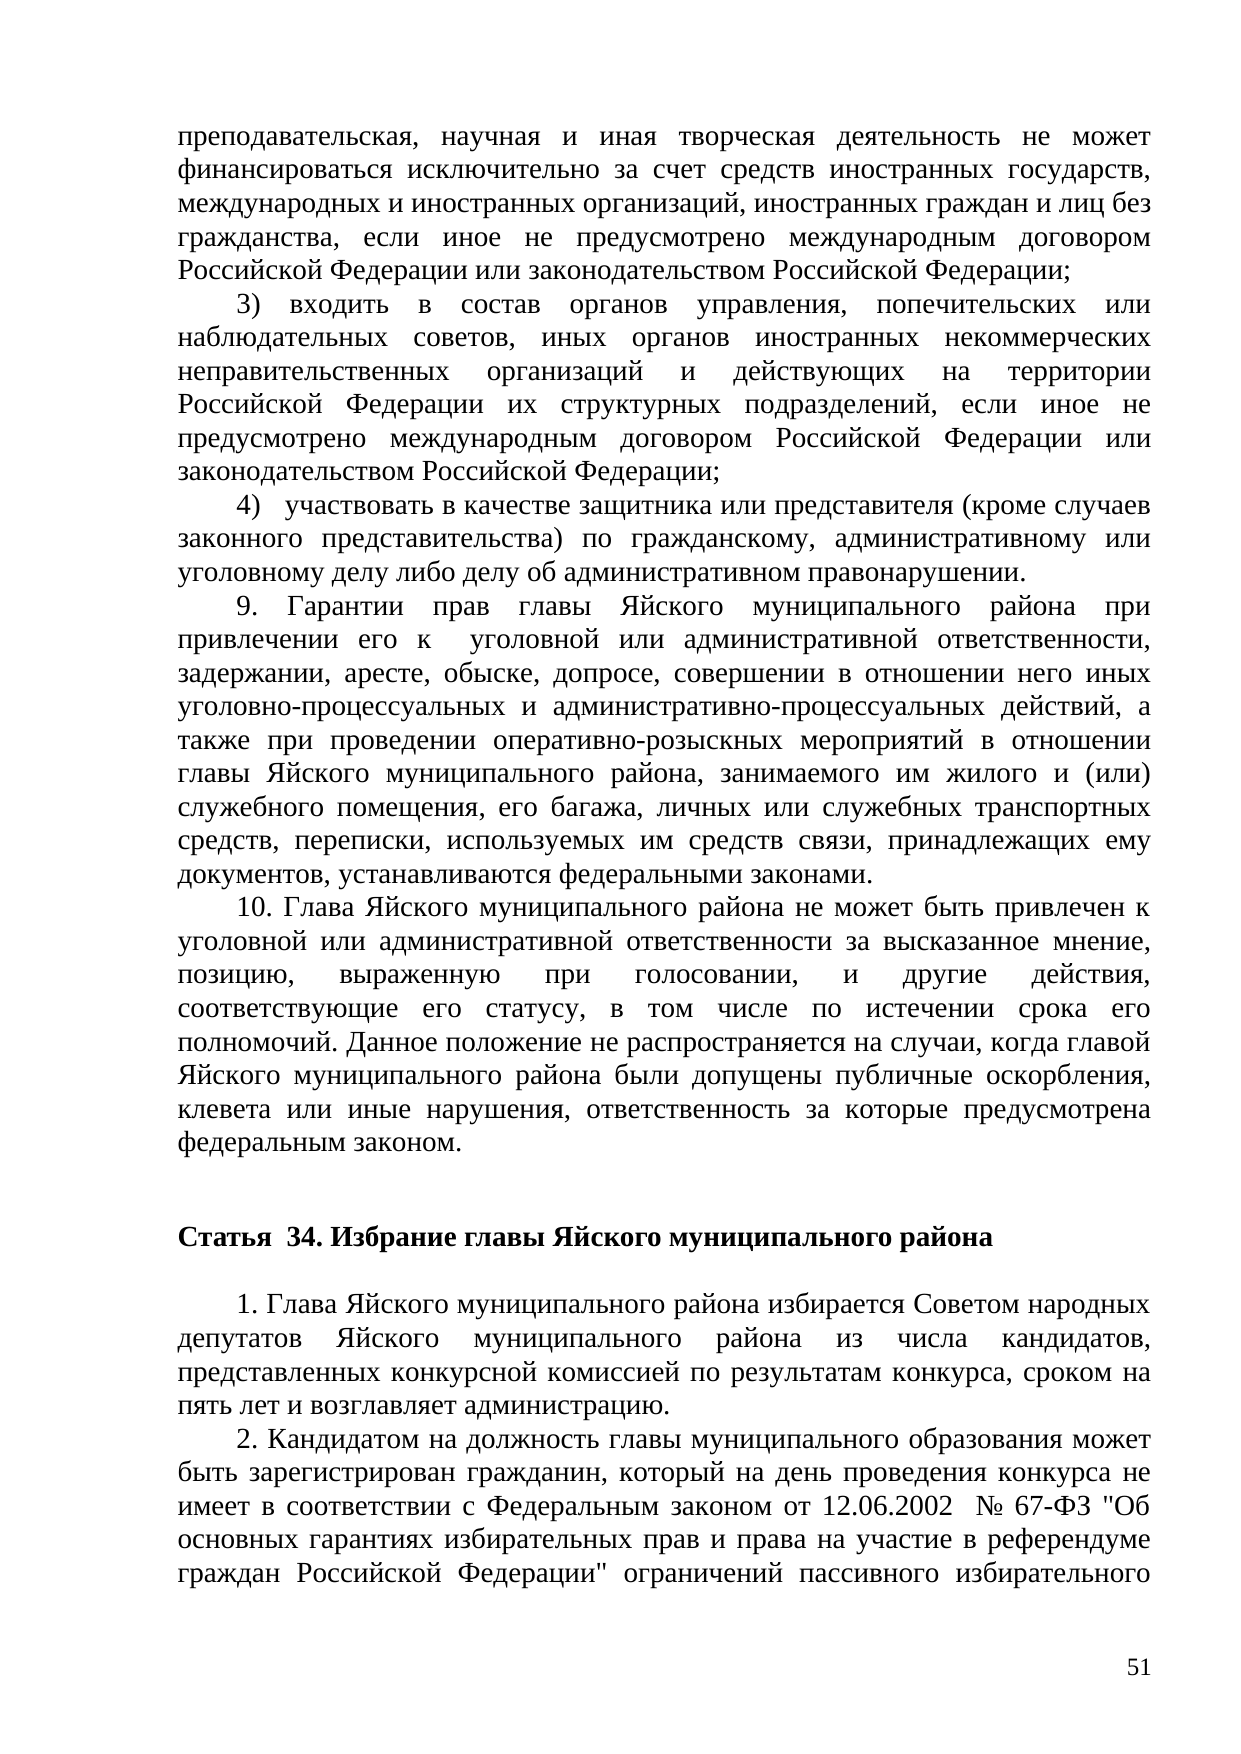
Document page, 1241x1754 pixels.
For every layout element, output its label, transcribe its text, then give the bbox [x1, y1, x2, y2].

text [177, 118, 1152, 286]
text 9. Гарантии прав главы Яйского муниципального района при привлечении его к уголовной или административной ответственности, задержании, аресте, обыске, допросе, совершении в отношении него иных уголовно-процессуальных и административно-процессуальных действий, а также при проведении оперативно-розыскных мероприятий в отношении главы Яйского муниципального района, занимаемого им жилого и (или) служебного помещения, его багажа, личных или служебных транспортных средств, переписки, используемых им средств связи, принадлежащих ему документов, устанавливаются федеральными законами. [177, 588, 1152, 889]
text 1. Глава Яйского муниципального района избирается Советом народных депутатов Яйского муниципального района из числа кандидатов, представленных конкурсной комиссией по результатам конкурса, сроком на пять лет и возглавляет администрацию. [177, 1287, 1152, 1421]
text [177, 1421, 1152, 1588]
text 3) входить в состав органов управления, попечительских или наблюдательных советов, иных органов иностранных некоммерческих неправительственных организаций и действующих на территории Российской Федерации их структурных подразделений, если иное не предусмотрено международным договором Российской Федерации или законодательством Российской Федерации; [177, 286, 1152, 487]
text Статья 34. Избрание главы Яйского муниципального района [177, 1219, 1152, 1253]
text 10. Глава Яйского муниципального района не может быть привлечен к уголовной или административной ответственности за высказанное мнение, позицию, выраженную при голосовании, и другие действия, соответствующие его статусу, в том числе по истечении срока его полномочий. Данное положение не распространяется на случаи, когда главой Яйского муниципального района были допущены публичные оскорбления, клевета или иные нарушения, ответственность за которые предусмотрена федеральным законом. [177, 889, 1152, 1158]
text 4) участвовать в качестве защитника или представителя (кроме случаев законного представительства) по гражданскому, административному или уголовному делу либо делу об административном правонарушении. [177, 487, 1152, 588]
